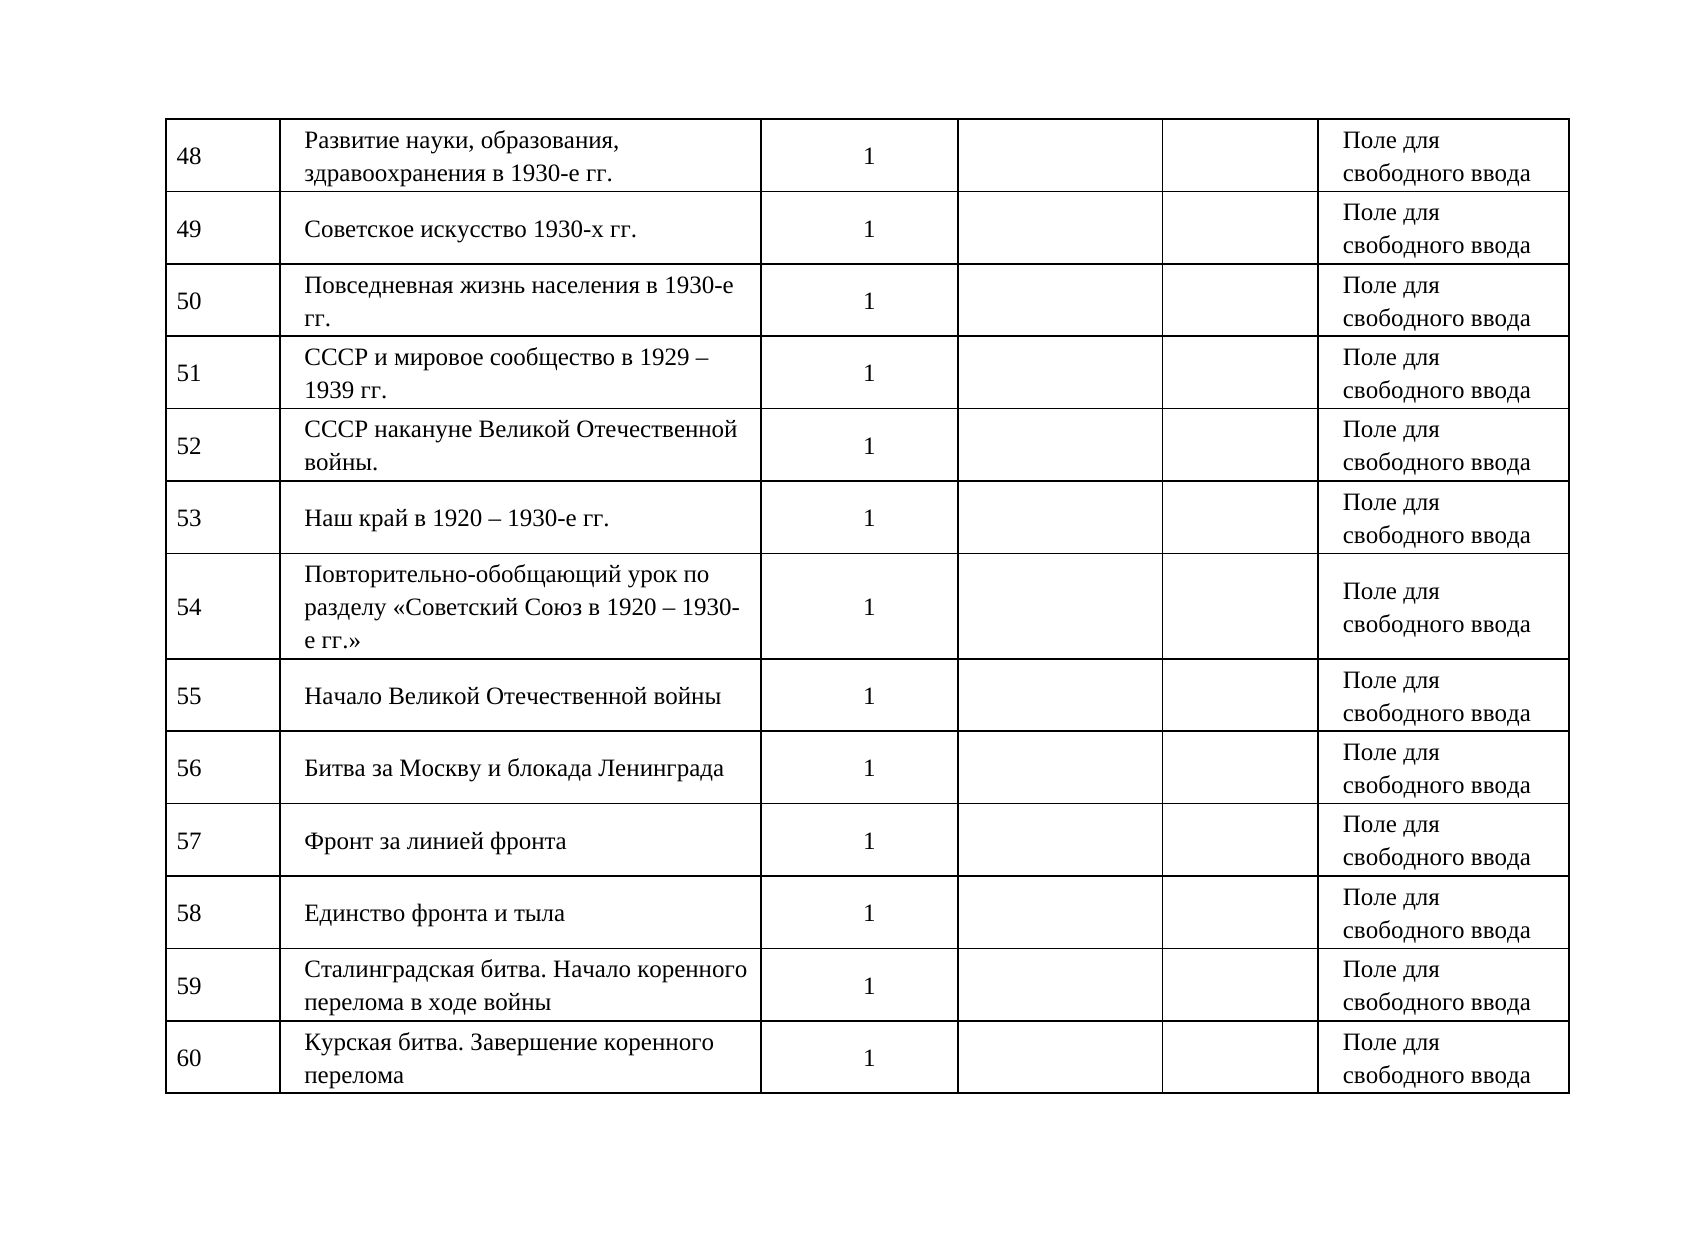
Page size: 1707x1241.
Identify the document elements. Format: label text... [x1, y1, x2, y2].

table_cell [959, 1022, 1162, 1092]
table_cell 59 [167, 949, 279, 1020]
table_cell [959, 192, 1162, 263]
table_cell [959, 949, 1162, 1020]
table_cell Курская битва. Завершение коренного перелома [281, 1022, 760, 1092]
table_cell 49 [167, 192, 279, 263]
table_cell [1163, 1022, 1317, 1092]
table_cell 48 [167, 120, 279, 191]
table_cell Сталинградская битва. Начало коренного перелома в ходе войны [281, 949, 760, 1020]
table_cell 1 [762, 192, 957, 263]
table_cell 1 [762, 554, 957, 658]
table_cell СССР и мировое сообщество в 1929 – 1939 гг. [281, 337, 760, 408]
table_cell Поле для свободного ввода [1319, 265, 1568, 335]
table_cell [959, 660, 1162, 730]
table_cell Битва за Москву и блокада Ленинграда [281, 732, 760, 803]
table_cell [959, 409, 1162, 480]
table_cell [1163, 554, 1317, 658]
table_cell 52 [167, 409, 279, 480]
table_cell Советское искусство 1930-х гг. [281, 192, 760, 263]
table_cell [1319, 120, 1568, 191]
table_cell Развитие науки, образования, здравоохранения в 1930-е гг. [281, 120, 760, 191]
table_cell 1 [762, 482, 957, 552]
table_cell [959, 120, 1162, 191]
table_cell 1 [762, 120, 957, 191]
table_cell [959, 732, 1162, 803]
table_cell [959, 482, 1162, 552]
table_cell [1163, 660, 1317, 730]
table_cell 1 [762, 337, 957, 408]
table_cell 60 [167, 1022, 279, 1092]
table_cell 53 [167, 482, 279, 552]
table_cell [1163, 265, 1317, 335]
table_cell [959, 265, 1162, 335]
table_cell [1163, 482, 1317, 552]
table_cell [1163, 732, 1317, 803]
table_cell 1 [762, 660, 957, 730]
table_cell 51 [167, 337, 279, 408]
table_cell 58 [167, 877, 279, 947]
table_cell Повторительно-обобщающий урок по разделу «Советский Союз в 1920 – 1930-е гг.» [281, 554, 760, 658]
table_cell Поле для свободного ввода [1319, 482, 1568, 552]
table_cell 1 [762, 1022, 957, 1092]
table_cell 1 [762, 409, 957, 480]
table_cell [959, 337, 1162, 408]
table_cell [1163, 804, 1317, 875]
table_cell Поле для свободного ввода [1319, 554, 1568, 658]
table_cell Поле для свободного ввода [1319, 192, 1568, 263]
table_cell Поле для свободного ввода [1319, 409, 1568, 480]
table_cell Поле для свободного ввода [1319, 804, 1568, 875]
table_cell 54 [167, 554, 279, 658]
table_cell 1 [762, 732, 957, 803]
table_cell Поле для свободного ввода [1319, 660, 1568, 730]
table_cell [1163, 120, 1317, 191]
table_cell [1163, 337, 1317, 408]
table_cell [1319, 1022, 1568, 1092]
table_cell [959, 554, 1162, 658]
table_cell [1163, 877, 1317, 947]
table_cell 57 [167, 804, 279, 875]
table_cell 1 [762, 949, 957, 1020]
table_cell Поле для свободного ввода [1319, 337, 1568, 408]
table_cell 1 [762, 265, 957, 335]
table_cell Начало Великой Отечественной войны [281, 660, 760, 730]
table_cell Фронт за линией фронта [281, 804, 760, 875]
table_cell 1 [762, 877, 957, 947]
table_cell Поле для свободного ввода [1319, 949, 1568, 1020]
table_cell СССР накануне Великой Отечественной войны. [281, 409, 760, 480]
table_cell Единство фронта и тыла [281, 877, 760, 947]
table_cell Повседневная жизнь населения в 1930-е гг. [281, 265, 760, 335]
table_cell 50 [167, 265, 279, 335]
table_cell Наш край в 1920 – 1930-е гг. [281, 482, 760, 552]
table_cell [1163, 949, 1317, 1020]
table_cell [959, 804, 1162, 875]
table_cell Поле для свободного ввода [1319, 732, 1568, 803]
table_cell 1 [762, 804, 957, 875]
table_cell Поле для свободного ввода [1319, 877, 1568, 947]
table_cell [959, 877, 1162, 947]
table_cell [1163, 409, 1317, 480]
table_cell 56 [167, 732, 279, 803]
table_cell 55 [167, 660, 279, 730]
table_cell [1163, 192, 1317, 263]
